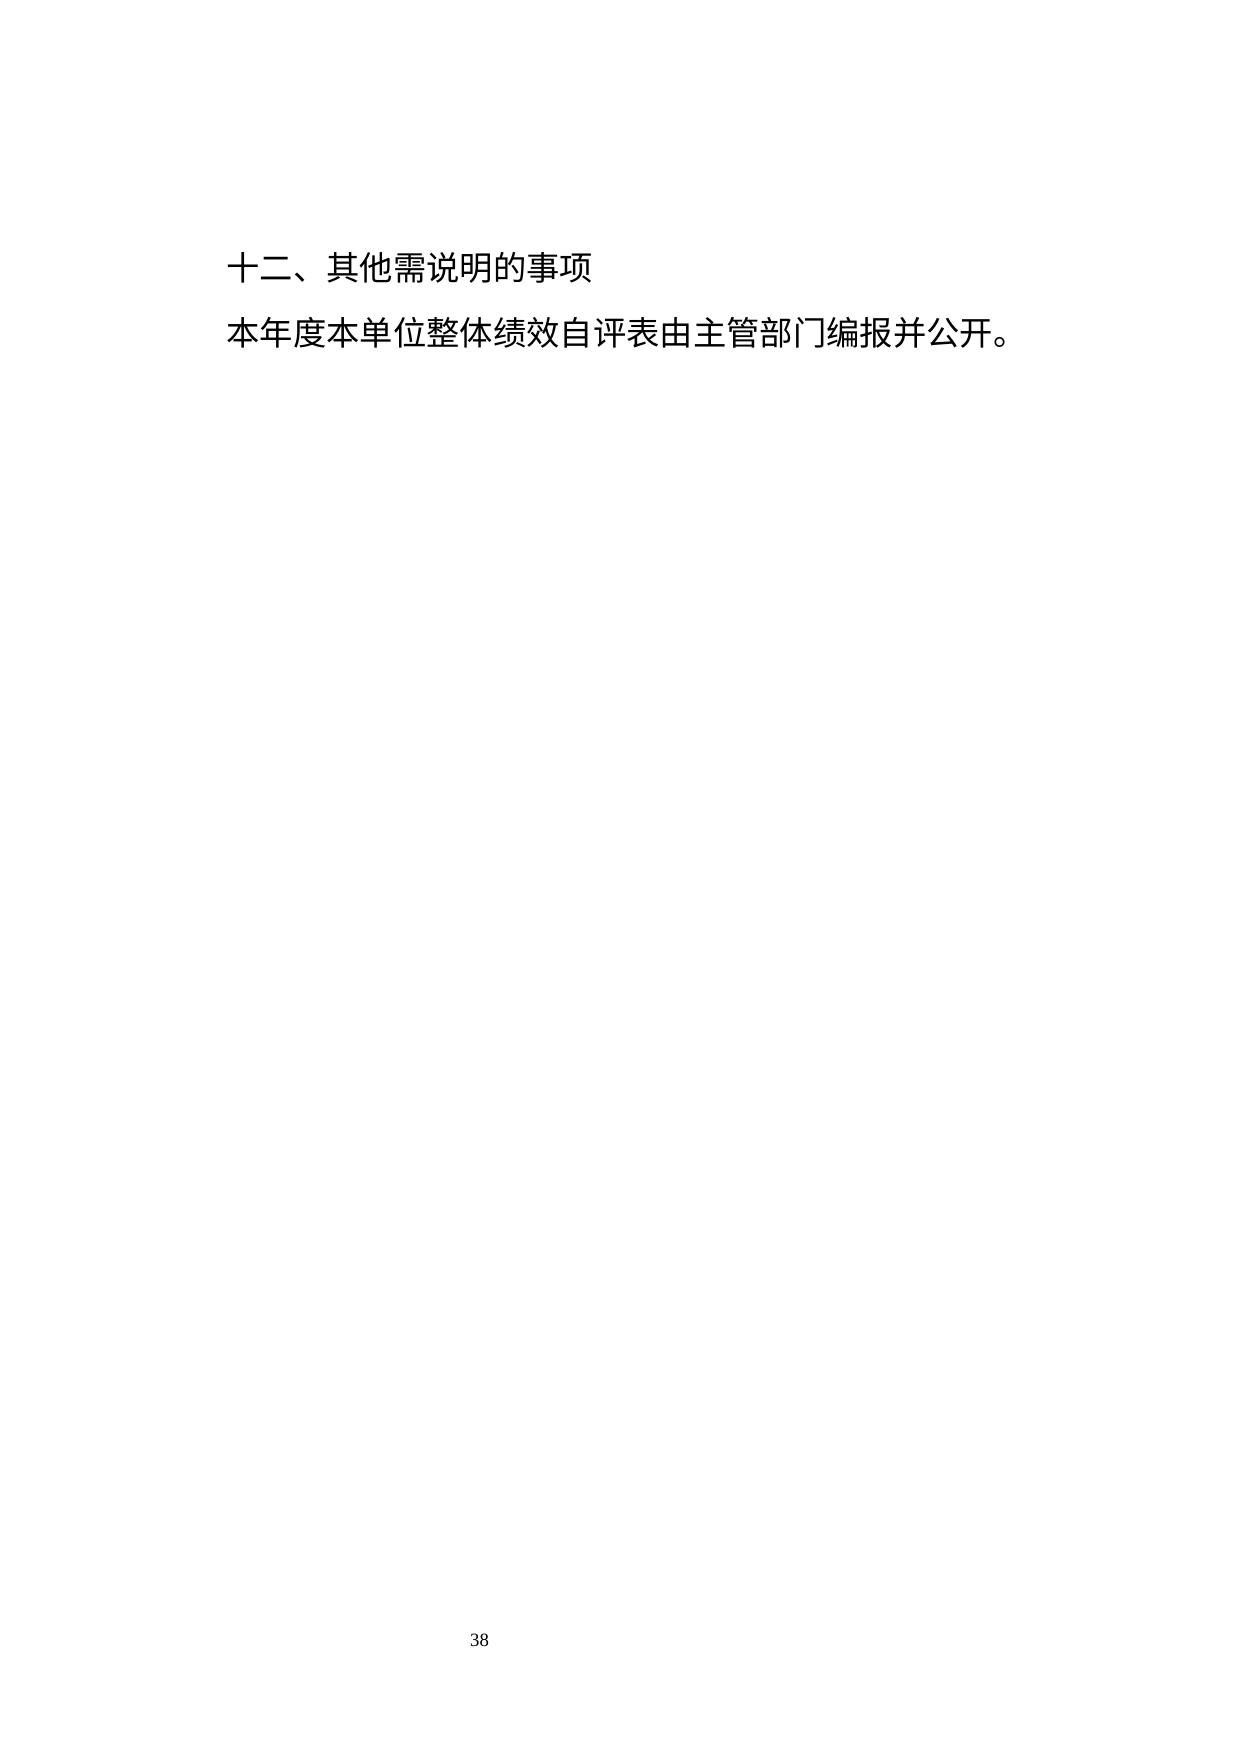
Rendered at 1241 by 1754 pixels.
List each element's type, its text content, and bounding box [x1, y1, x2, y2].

text 本年度本单位整体绩效自评表由主管部门编报并公开。 [159, 298, 1081, 363]
text 十二、其他需说明的事项 [159, 233, 1081, 298]
